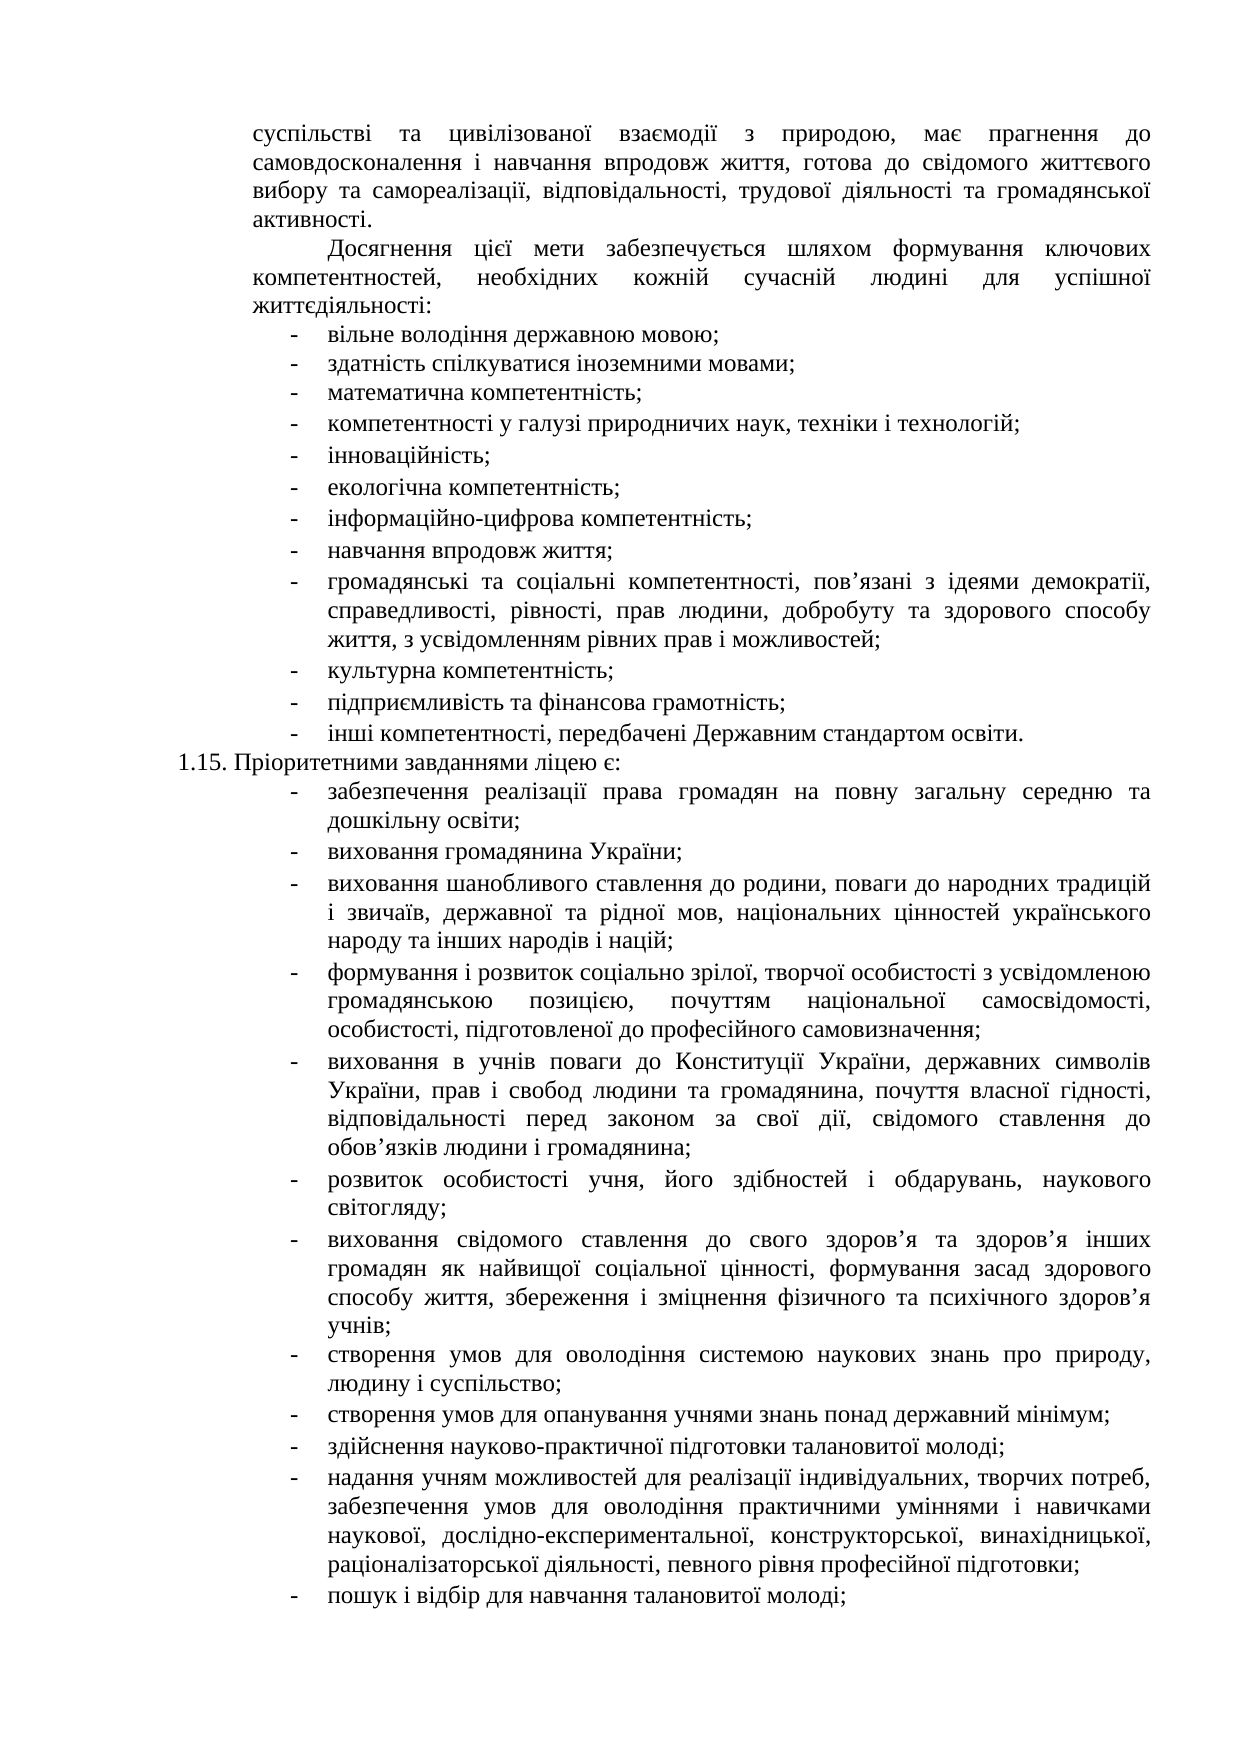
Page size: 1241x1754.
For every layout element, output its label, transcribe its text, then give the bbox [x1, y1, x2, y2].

text Досягнення цієї мети забезпечується шляхом формування ключових компетентностей, необхідних кожній сучасній людині для успішної життєдіяльності: [252, 233, 1152, 319]
list виховання шанобливого ставлення до родини, поваги до народних традицій і звичаїв, державної та рідної мов, національних цінностей українського народу та інших народів і націй; [290, 868, 1152, 954]
list навчання впродовж життя; [290, 535, 1152, 563]
list виховання в учнів поваги до Конституції України, державних символів України, прав і свобод людини та громадянина, почуття власної гідності, відповідальності перед законом за свої дії, свідомого ставлення до обов’язків людини і громадянина; [290, 1046, 1152, 1161]
list громадянські та соціальні компетентності, пов’язані з ідеями демократії, справедливості, рівності, прав людини, добробуту та здорового способу життя, з усвідомленням рівних прав і можливостей; [290, 566, 1152, 652]
list виховання громадянина України; [290, 836, 1152, 865]
list інноваційність; [290, 440, 1152, 469]
list створення умов для опанування учнями знань понад державний мінімум; [290, 1399, 1152, 1428]
list розвиток особистості учня, його здібностей і обдарувань, наукового світогляду; [290, 1164, 1152, 1221]
list культурна компетентність; [290, 655, 1152, 684]
list пошук і відбір для навчання талановитої молоді; [290, 1580, 1152, 1609]
list математична компетентність; [290, 377, 1152, 406]
list інформаційно-цифрова компетентність; [290, 503, 1152, 532]
list створення умов для оволодіння системою наукових знань про природу, людину і суспільство; [290, 1339, 1152, 1397]
list підприємливість та фінансова грамотність; [290, 687, 1152, 716]
list забезпечення реалізації права громадян на повну загальну середню та дошкільну освіти; [290, 776, 1152, 833]
list вільне володіння державною мовою; [290, 319, 1152, 348]
list надання учням можливостей для реалізації індивідуальних, творчих потреб, забезпечення умов для оволодіння практичними уміннями і навичками наукової, дослідно-експериментальної, конструкторської, винахідницької, раціоналізаторської діяльності, певного рівня професійної підготовки; [290, 1462, 1152, 1577]
list здійснення науково-практичної підготовки талановитої молоді; [290, 1431, 1152, 1460]
list формування і розвиток соціально зрілої, творчої особистості з усвідомленою громадянською позицією, почуттям національної самосвідомості, особистості, підготовленої до професійного самовизначення; [290, 957, 1152, 1043]
list інші компетентності, передбачені Державним стандартом освіти. [290, 718, 1152, 747]
list виховання свідомого ставлення до свого здоров’я та здоров’я інших громадян як найвищої соціальної цінності, формування засад здорового способу життя, збереження і зміцнення фізичного та психічного здоров’я учнів; [290, 1224, 1152, 1339]
list компетентності у галузі природничих наук, техніки і технологій; [290, 408, 1152, 437]
list екологічна компетентність; [290, 472, 1152, 500]
text 1.15. Пріоритетними завданнями ліцею є: [177, 747, 1152, 776]
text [177, 118, 1152, 233]
list здатність спілкуватися іноземними мовами; [290, 348, 1152, 377]
